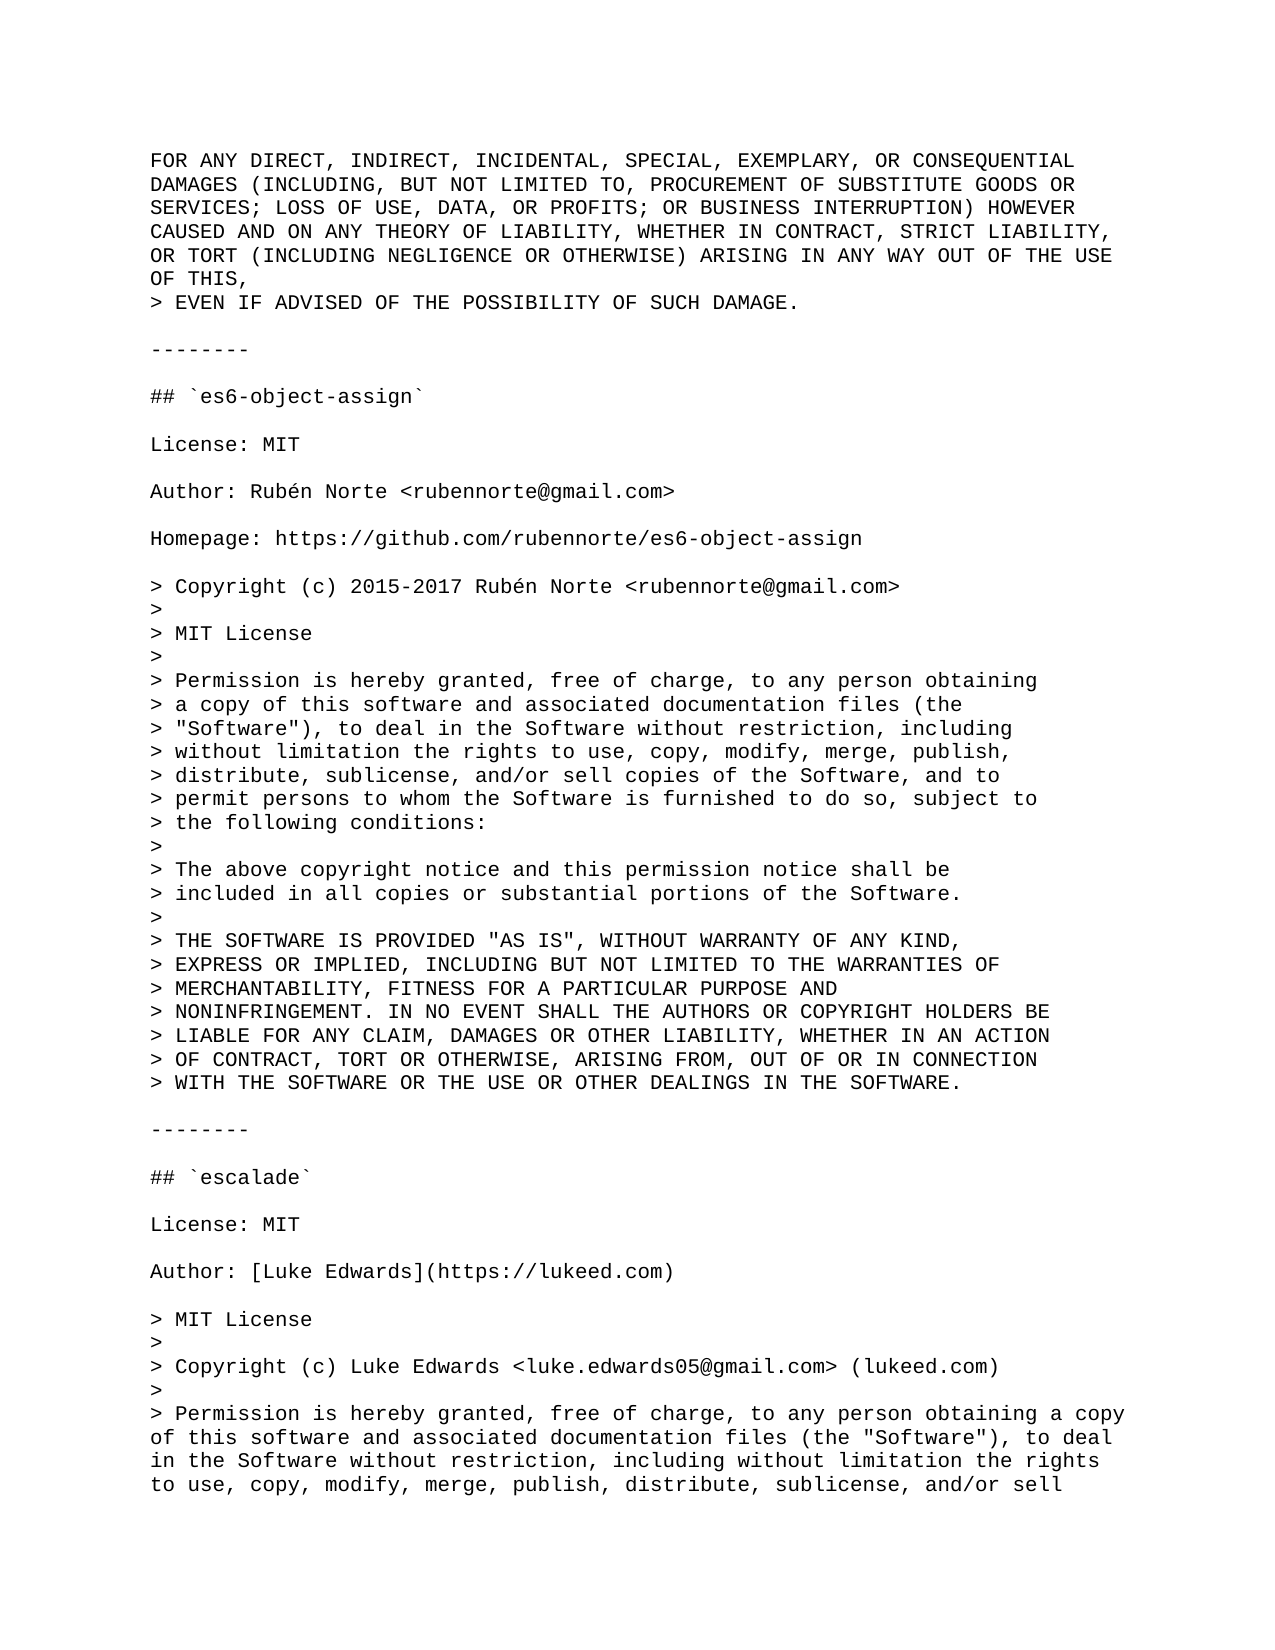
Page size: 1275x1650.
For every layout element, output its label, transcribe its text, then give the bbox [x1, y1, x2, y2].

text Author: Rubén Norte <rubennorte@gmail.com> [150, 481, 1125, 505]
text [150, 1403, 1125, 1498]
text ## `es6-object-assign` [150, 386, 1125, 410]
text > Copyright (c) Luke Edwards <luke.edwards05@gmail.com> (lukeed.com) [150, 1356, 1125, 1379]
text > distribute, sublicense, and/or sell copies of the Software, and to [150, 765, 1125, 788]
text > THE SOFTWARE IS PROVIDED "AS IS", WITHOUT WARRANTY OF ANY KIND, [150, 930, 1125, 954]
text > permit persons to whom the Software is furnished to do so, subject to [150, 788, 1125, 812]
text > [150, 907, 1125, 930]
text > EXPRESS OR IMPLIED, INCLUDING BUT NOT LIMITED TO THE WARRANTIES OF [150, 954, 1125, 978]
text > MIT License [150, 623, 1125, 647]
text > [150, 1332, 1125, 1356]
text > the following conditions: [150, 812, 1125, 836]
text ## `escalade` [150, 1167, 1125, 1190]
text > without limitation the rights to use, copy, modify, merge, publish, [150, 741, 1125, 765]
text > [150, 836, 1125, 859]
text > NONINFRINGEMENT. IN NO EVENT SHALL THE AUTHORS OR COPYRIGHT HOLDERS BE [150, 1001, 1125, 1025]
text Author: [Luke Edwards](https://lukeed.com) [150, 1261, 1125, 1285]
text > MERCHANTABILITY, FITNESS FOR A PARTICULAR PURPOSE AND [150, 978, 1125, 1001]
text > EVEN IF ADVISED OF THE POSSIBILITY OF SUCH DAMAGE. [150, 292, 1125, 316]
text > MIT License [150, 1309, 1125, 1332]
text License: MIT [150, 1214, 1125, 1238]
text > Permission is hereby granted, free of charge, to any person obtaining [150, 670, 1125, 694]
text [150, 150, 1125, 292]
text > LIABLE FOR ANY CLAIM, DAMAGES OR OTHER LIABILITY, WHETHER IN AN ACTION [150, 1025, 1125, 1048]
text > WITH THE SOFTWARE OR THE USE OR OTHER DEALINGS IN THE SOFTWARE. [150, 1072, 1125, 1096]
text > [150, 1379, 1125, 1403]
text > a copy of this software and associated documentation files (the [150, 694, 1125, 717]
text > Copyright (c) 2015-2017 Rubén Norte <rubennorte@gmail.com> [150, 576, 1125, 599]
text -------- [150, 1119, 1125, 1143]
text > [150, 647, 1125, 670]
text > [150, 599, 1125, 623]
text Homepage: https://github.com/rubennorte/es6-object-assign [150, 528, 1125, 552]
text > OF CONTRACT, TORT OR OTHERWISE, ARISING FROM, OUT OF OR IN CONNECTION [150, 1048, 1125, 1072]
text > included in all copies or substantial portions of the Software. [150, 883, 1125, 907]
text > "Software"), to deal in the Software without restriction, including [150, 717, 1125, 741]
text License: MIT [150, 434, 1125, 457]
text > The above copyright notice and this permission notice shall be [150, 859, 1125, 883]
text -------- [150, 339, 1125, 363]
